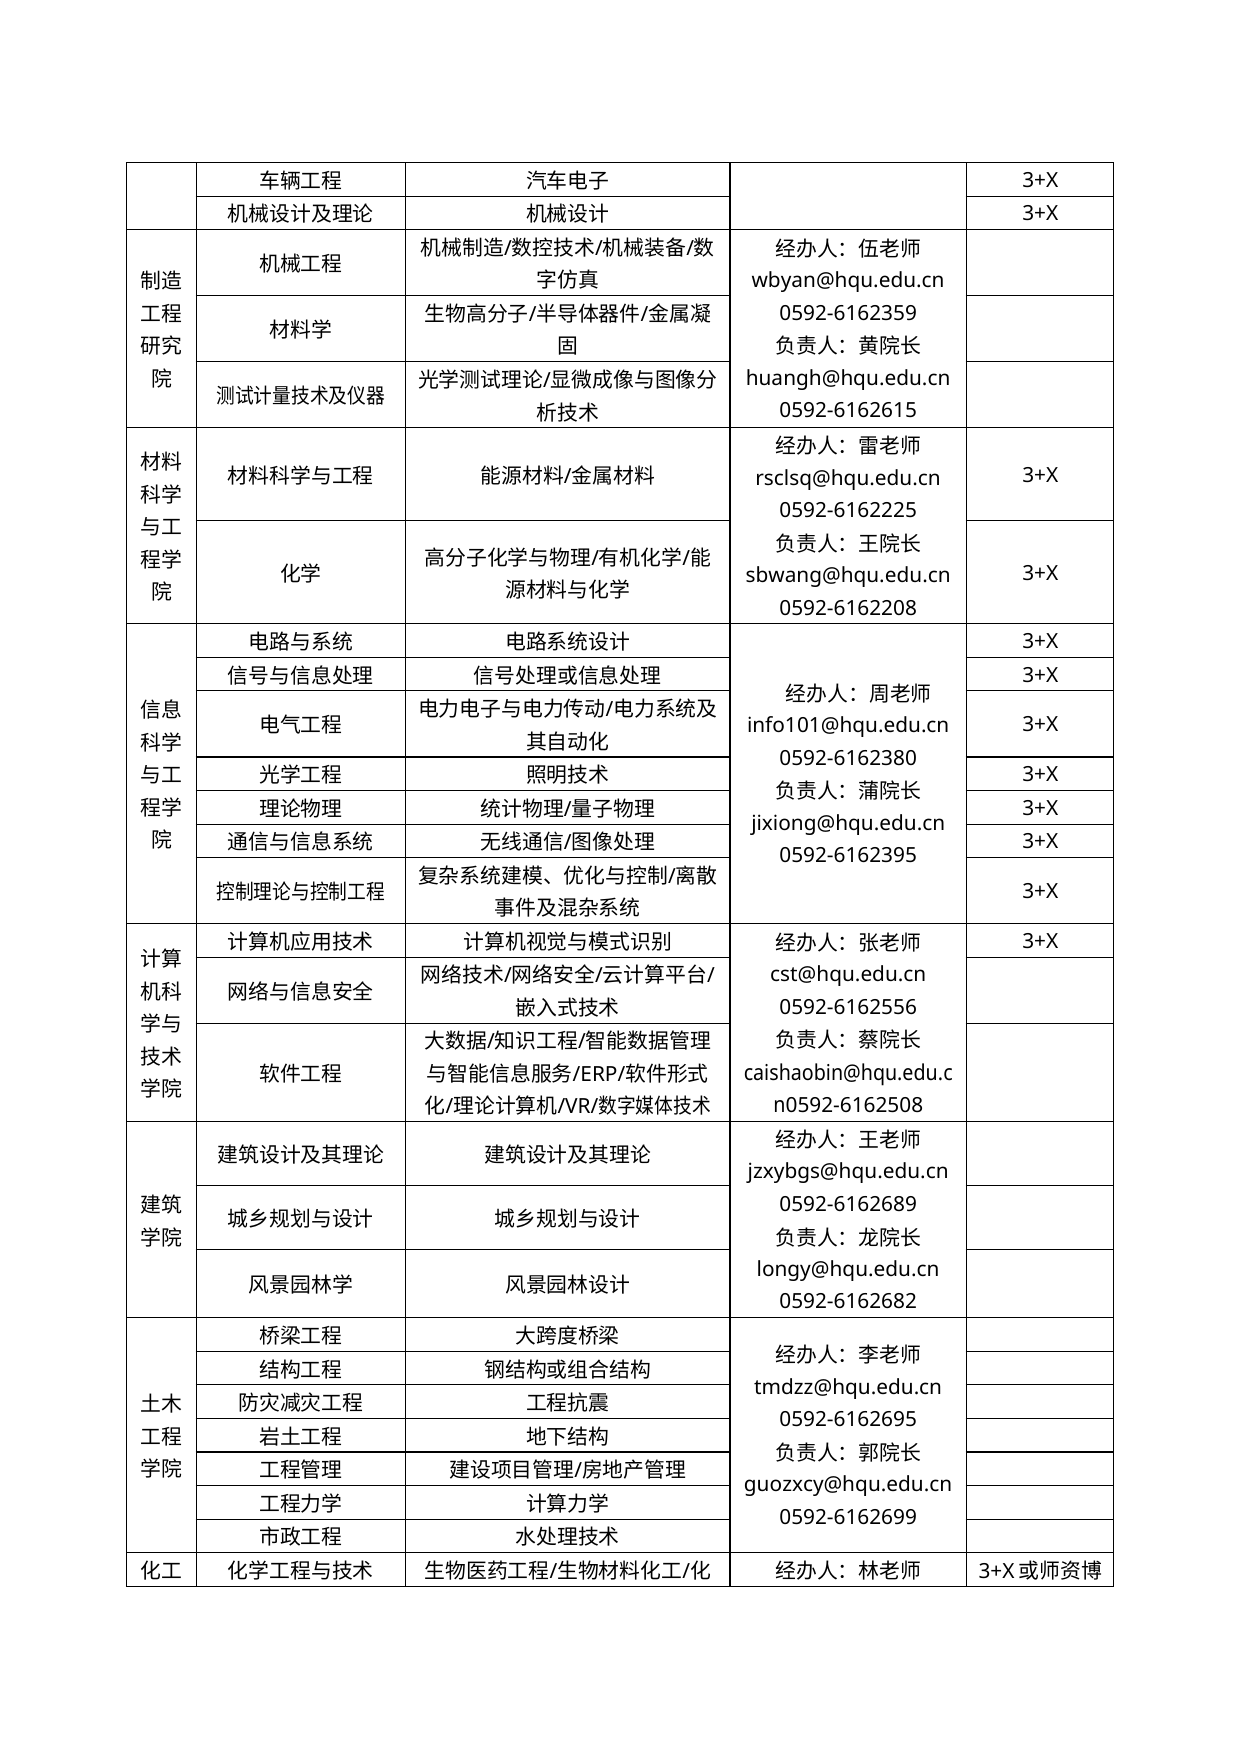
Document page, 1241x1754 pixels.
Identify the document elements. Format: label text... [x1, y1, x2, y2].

table_cell 3+X [967, 624, 1113, 657]
table_cell [967, 1486, 1113, 1518]
table_cell 3+X [967, 197, 1113, 229]
table_cell [967, 230, 1113, 295]
table_cell 化学 [197, 521, 405, 623]
table_cell 高分子化学与物理/有机化学/能源材料与化学 [406, 521, 729, 623]
table_cell 3+X [967, 521, 1113, 623]
table_cell 城乡规划与设计 [197, 1186, 405, 1249]
table_cell 3+X [967, 924, 1113, 957]
table_cell 3+X [967, 825, 1113, 857]
table_cell [967, 296, 1113, 361]
table_cell [967, 1419, 1113, 1451]
table_cell 理论物理 [197, 791, 405, 823]
table_cell 经办人：王老师 jzxybgs@hqu.edu.cn 0592-6162689 负责人：龙院长 longy@hqu.edu.cn 0592-6162682 [731, 1122, 966, 1317]
table_cell 3+X [967, 163, 1113, 196]
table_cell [731, 1553, 966, 1586]
table_cell 材料科学与工程学院 [127, 428, 196, 623]
table_cell 计算机视觉与模式识别 [406, 924, 729, 957]
table_cell 风景园林设计 [406, 1250, 729, 1317]
table_cell 地下结构 [406, 1419, 729, 1451]
table_cell 经办人：李老师 tmdzz@hqu.edu.cn 0592-6162695 负责人：郭院长 guozxcy@hqu.edu.cn 0592-6162699 [731, 1318, 966, 1552]
table_cell 风景园林学 [197, 1250, 405, 1317]
table_cell 水处理技术 [406, 1520, 729, 1552]
table_cell 测试计量技术及仪器 [197, 362, 405, 427]
table_cell [967, 362, 1113, 427]
table_cell 车辆工程 [197, 163, 405, 196]
table_cell 材料学 [197, 296, 405, 361]
table_cell 3+X [967, 858, 1113, 923]
table_cell 计算机应用技术 [197, 924, 405, 957]
table_cell 光学工程 [197, 758, 405, 790]
table_cell 光学测试理论/显微成像与图像分析技术 [406, 362, 729, 427]
table_cell 市政工程 [197, 1520, 405, 1552]
table_cell 信号处理或信息处理 [406, 658, 729, 690]
table_cell [967, 1520, 1113, 1552]
table_cell 工程管理 [197, 1453, 405, 1485]
table_cell 能源材料/金属材料 [406, 428, 729, 520]
table_cell 经办人：周老师 info101@hqu.edu.cn 0592-6162380 负责人：蒲院长 jixiong@hqu.edu.cn 0592-6162395 [731, 624, 966, 923]
table_cell [967, 1024, 1113, 1121]
table_cell 建设项目管理/房地产管理 [406, 1453, 729, 1485]
table_cell 网络技术/网络安全/云计算平台/嵌入式技术 [406, 958, 729, 1023]
table_cell 3+X [967, 428, 1113, 520]
table_cell 建筑学院 [127, 1122, 196, 1317]
table_cell 信号与信息处理 [197, 658, 405, 690]
table_cell 3+X [967, 791, 1113, 823]
table_cell 大跨度桥梁 [406, 1318, 729, 1351]
table_cell 3+X [967, 758, 1113, 790]
table_cell 通信与信息系统 [197, 825, 405, 857]
table_cell 经办人：张老师 cst@hqu.edu.cn 0592-6162556 负责人：蔡院长 caishaobin@hqu.edu.cn0592-6162508 [731, 924, 966, 1121]
table_cell 制造工程研究院 [127, 230, 196, 427]
table_cell 电路系统设计 [406, 624, 729, 657]
table_cell 信息科学与工程学院 [127, 624, 196, 923]
table_cell [967, 1186, 1113, 1249]
table_cell 结构工程 [197, 1352, 405, 1384]
table_cell 材料科学与工程 [197, 428, 405, 520]
table_cell 经办人：雷老师 rsclsq@hqu.edu.cn 0592-6162225 负责人：王院长 sbwang@hqu.edu.cn 0592-6162208 [731, 428, 966, 623]
table_cell 计算力学 [406, 1486, 729, 1518]
table_cell 软件工程 [197, 1024, 405, 1121]
table_cell 桥梁工程 [197, 1318, 405, 1351]
table_cell [967, 1318, 1113, 1351]
table_cell 工程力学 [197, 1486, 405, 1518]
table_cell 控制理论与控制工程 [197, 858, 405, 923]
table_cell 无线通信/图像处理 [406, 825, 729, 857]
table_cell 城乡规划与设计 [406, 1186, 729, 1249]
table_cell 土木工程学院 [127, 1318, 196, 1552]
table_cell 网络与信息安全 [197, 958, 405, 1023]
table_cell [967, 958, 1113, 1023]
table_cell [967, 1385, 1113, 1418]
table_cell 计算机科学与技术学院 [127, 924, 196, 1121]
table_cell 钢结构或组合结构 [406, 1352, 729, 1384]
table_cell 工程抗震 [406, 1385, 729, 1418]
table_cell 大数据/知识工程/智能数据管理与智能信息服务/ERP/软件形式化/理论计算机/VR/数字媒体技术 [406, 1024, 729, 1121]
table_cell [967, 1352, 1113, 1384]
table_cell 电路与系统 [197, 624, 405, 657]
table_cell 电力电子与电力传动/电力系统及其自动化 [406, 691, 729, 756]
table_cell 电气工程 [197, 691, 405, 756]
table_cell 3+X [967, 691, 1113, 756]
table_cell 复杂系统建模、优化与控制/离散事件及混杂系统 [406, 858, 729, 923]
table_cell [967, 1453, 1113, 1485]
table_cell 化工学院 [127, 1553, 196, 1586]
table_cell 机械制造/数控技术/机械装备/数字仿真 [406, 230, 729, 295]
table_cell 化学工程与技术 [197, 1553, 405, 1586]
table_cell 统计物理/量子物理 [406, 791, 729, 823]
table_cell 机械工程 [197, 230, 405, 295]
table_cell 岩土工程 [197, 1419, 405, 1451]
table_cell [967, 1122, 1113, 1185]
table_cell [967, 1250, 1113, 1317]
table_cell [406, 1553, 729, 1586]
table_cell 3+X或师资博士后 [967, 1553, 1113, 1586]
table_cell 3+X [967, 658, 1113, 690]
table_cell 建筑设计及其理论 [197, 1122, 405, 1185]
table_cell 生物高分子/半导体器件/金属凝固 [406, 296, 729, 361]
table_cell 机械设计 [406, 197, 729, 229]
table_cell 照明技术 [406, 758, 729, 790]
table_cell 机械设计及理论 [197, 197, 405, 229]
table_cell 建筑设计及其理论 [406, 1122, 729, 1185]
table_cell 汽车电子 [406, 163, 729, 196]
table_cell 防灾减灾工程 [197, 1385, 405, 1418]
table_cell 经办人：伍老师 wbyan@hqu.edu.cn 0592-6162359 负责人：黄院长 huangh@hqu.edu.cn 0592-6162615 [731, 230, 966, 427]
